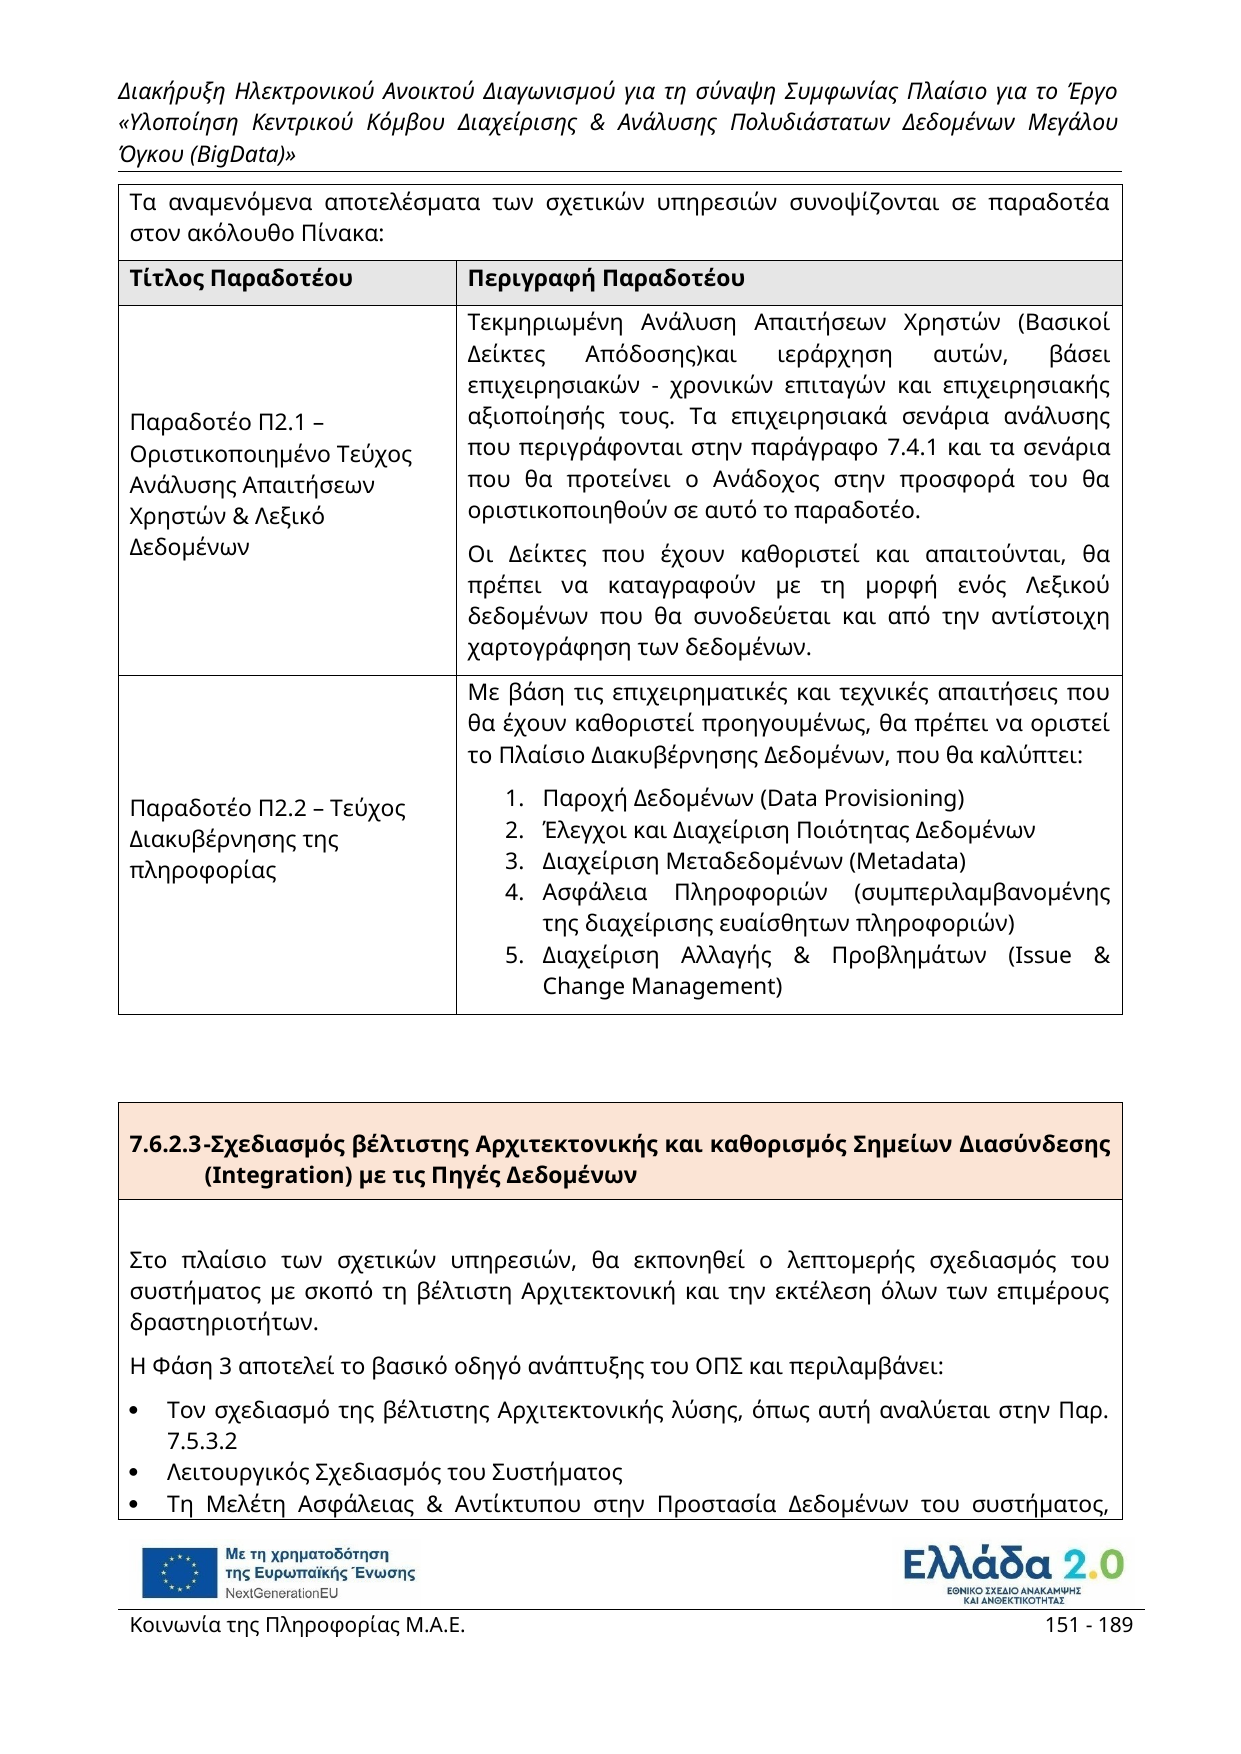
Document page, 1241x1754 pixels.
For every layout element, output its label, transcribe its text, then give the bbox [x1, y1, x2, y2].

table_cell Τίτλος Παραδοτέου [119, 261, 456, 305]
table_cell Παραδοτέο Π2.2 – Τεύχος Διακυβέρνησης της πληροφορίας [119, 676, 456, 1013]
table_cell Περιγραφή Παραδοτέου [457, 261, 1122, 305]
table_header -Σχεδιασμός βέλτιστης Αρχιτεκτονικής και καθορισμός Σημείων Διασύνδεσης (Integration) με τις Πηγές Δεδομένων [119, 1103, 1122, 1199]
table_cell Παραδοτέο Π2.1 – Οριστικοποιημένο Τεύχος Ανάλυσης Απαιτήσεων Χρηστών & Λεξικό Δεδομένων [119, 306, 456, 675]
table_cell Με βάση τις επιχειρηματικές και τεχνικές απαιτήσεις που θα έχουν καθοριστεί προηγουμένως, θα πρέπει να οριστεί το Πλαίσιο Διακυβέρνησης Δεδομένων, που θα καλύπτει: Παροχή Δεδομένων (Data Provisioning) Έλεγχοι και Διαχείριση Ποιότητας Δεδομένων Διαχείριση Μεταδεδομένων (Metadata) Ασφάλεια Πληροφοριών (συμπεριλαμβανομένης της διαχείρισης ευαίσθητων πληροφοριών) Διαχείριση Αλλαγής & Προβλημάτων (Issue & Change Management) [457, 676, 1122, 1013]
picture [129, 1539, 422, 1608]
picture [892, 1537, 1135, 1609]
table_cell Τεκμηριωμένη Ανάλυση Απαιτήσεων Χρηστών (Βασικοί Δείκτες Απόδοσης)και ιεράρχηση αυτών, βάσει επιχειρησιακών - χρονικών επιταγών και επιχειρησιακής αξιοποίησής τους. Τα επιχειρησιακά σενάρια ανάλυσης που περιγράφονται στην παράγραφο ‎7.4.1 και τα σενάρια που θα προτείνει ο Ανάδοχος στην προσφορά του θα οριστικοποιηθούν σε αυτό το παραδοτέο. Οι Δείκτες που έχουν καθοριστεί και απαιτούνται, θα πρέπει να καταγραφούν με τη μορφή ενός Λεξικού δεδομένων που θα συνοδεύεται και από την αντίστοιχη χαρτογράφηση των δεδομένων. [457, 306, 1122, 675]
